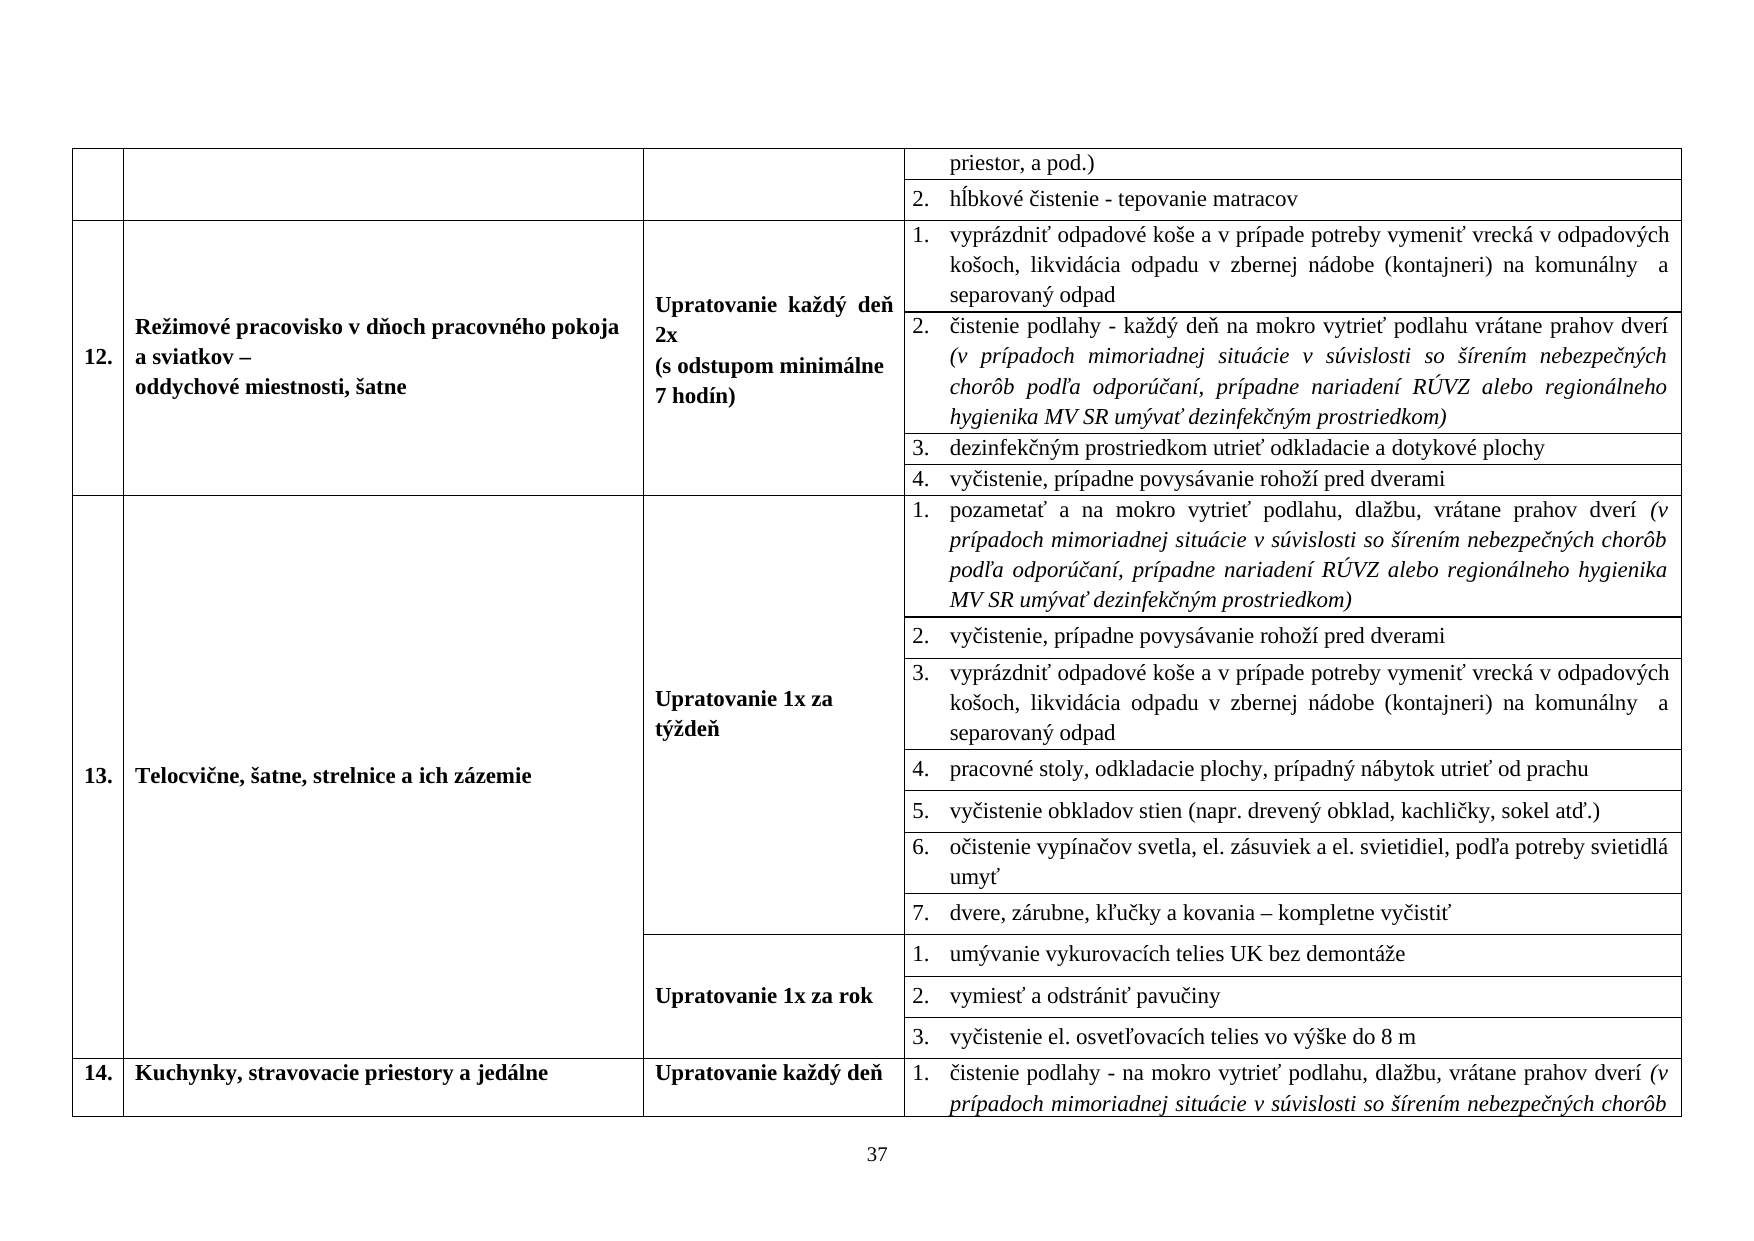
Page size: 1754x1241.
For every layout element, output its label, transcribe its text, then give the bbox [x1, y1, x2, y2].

table_cell čistenie podlahy - každý deň na mokro vytrieť podlahu vrátane prahov dverí (v prípadoch mimoriadnej situácie v súvislosti so šírením nebezpečných chorôb podľa odporúčaní, prípadne nariadení RÚVZ alebo regionálneho hygienika MV SR umývať dezinfekčným prostriedkom) [905, 313, 1681, 433]
table_cell Režimové pracovisko v dňoch pracovného pokoja a sviatkov – oddychové miestnosti, šatne [124, 221, 643, 495]
table_cell 14. [73, 1059, 123, 1116]
table_cell pracovné stoly, odkladacie plochy, prípadný nábytok utrieť od prachu [905, 750, 1681, 790]
table_cell umývanie vykurovacích telies UK bez demontáže [905, 935, 1681, 976]
table_cell pozametať a na mokro vytrieť podlahu, dlažbu, vrátane prahov dverí (v prípadoch mimoriadnej situácie v súvislosti so šírením nebezpečných chorôb podľa odporúčaní, prípadne nariadení RÚVZ alebo regionálneho hygienika MV SR umývať dezinfekčným prostriedkom) [905, 496, 1681, 616]
table_cell vyčistenie, prípadne povysávanie rohoží pred dverami [905, 618, 1681, 658]
table_cell Upratovanie 1x za rok [644, 935, 904, 1058]
table_cell vyprázdniť odpadové koše a v prípade potreby vymeniť vrecká v odpadových košoch, likvidácia odpadu v zbernej nádobe (kontajneri) na komunálny a separovaný odpad [905, 659, 1681, 749]
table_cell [905, 1059, 1681, 1116]
table_cell 13. [73, 496, 123, 1058]
table_cell Upratovanie 1x za týždeň [644, 496, 904, 934]
table_cell vyčistenie, prípadne povysávanie rohoží pred dverami [905, 465, 1681, 495]
table_cell Upratovanie každý deň 2x (s odstupom minimálne 7 hodín) [644, 221, 904, 495]
table_cell hĺbkové čistenie - tepovanie matracov [905, 180, 1681, 220]
table_cell Telocvične, šatne, strelnice a ich zázemie [124, 496, 643, 1058]
table_cell dvere, zárubne, kľučky a kovania – kompletne vyčistiť [905, 894, 1681, 934]
table_cell vymiesť a odstrániť pavučiny [905, 977, 1681, 1017]
table_cell vyčistenie obkladov stien (napr. drevený obklad, kachličky, sokel atď.) [905, 791, 1681, 832]
table_cell 12. [73, 221, 123, 495]
table_cell očistenie vypínačov svetla, el. zásuviek a el. svietidiel, podľa potreby svietidlá umyť [905, 833, 1681, 893]
table_cell vyčistenie el. osvetľovacích telies vo výške do 8 m [905, 1018, 1681, 1058]
table_cell dezinfekčným prostriedkom utrieť odkladacie a dotykové plochy [905, 434, 1681, 464]
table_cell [905, 149, 1681, 179]
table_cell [124, 1059, 643, 1116]
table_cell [644, 1059, 904, 1116]
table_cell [644, 149, 904, 220]
table_cell vyprázdniť odpadové koše a v prípade potreby vymeniť vrecká v odpadových košoch, likvidácia odpadu v zbernej nádobe (kontajneri) na komunálny a separovaný odpad [905, 221, 1681, 311]
